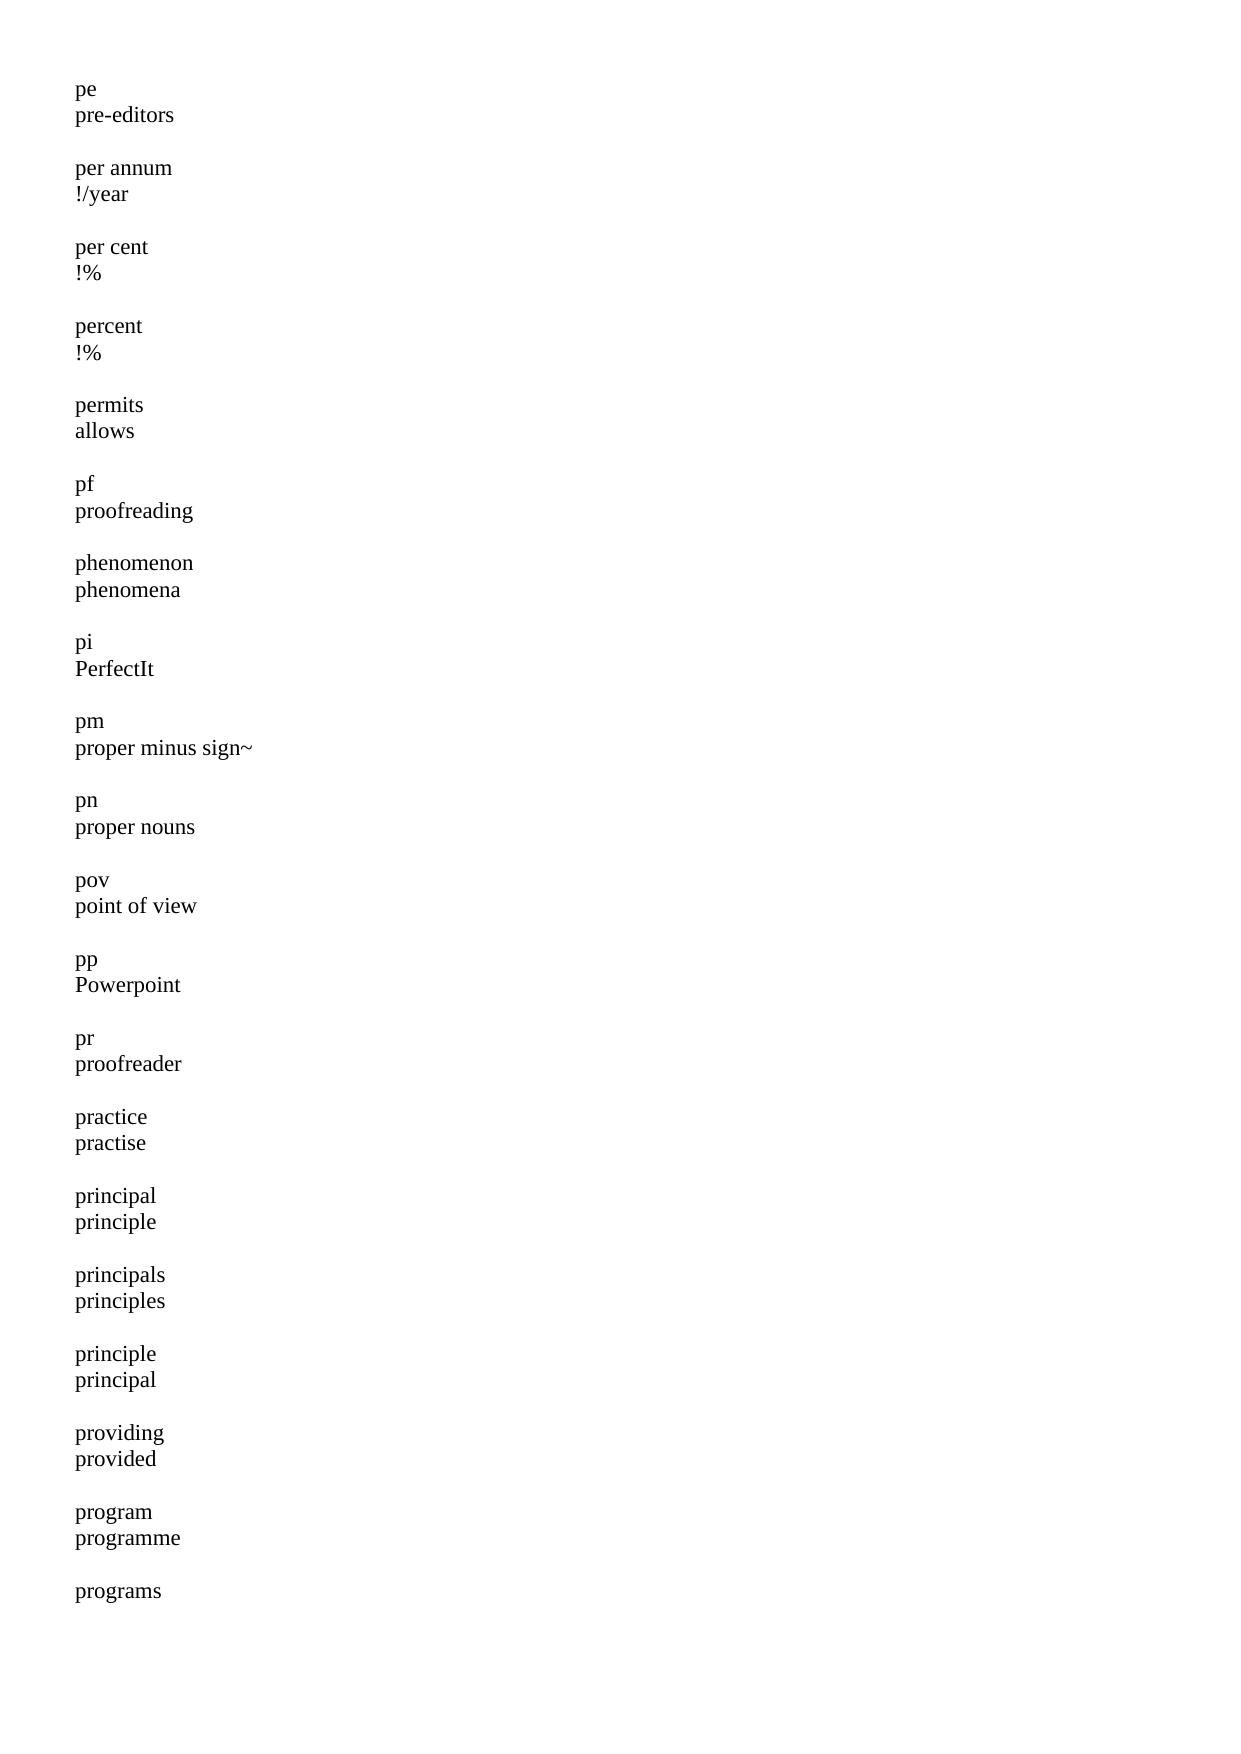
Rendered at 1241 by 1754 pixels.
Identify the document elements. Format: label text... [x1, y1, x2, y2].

text Powerpoint [75, 971, 1165, 997]
text pn [75, 787, 1165, 813]
text pf [75, 470, 1165, 497]
text point of view [75, 892, 1165, 918]
text providing [75, 1419, 1165, 1445]
text !% [75, 338, 1165, 365]
text program [75, 1498, 1165, 1524]
text programs [75, 1577, 1165, 1603]
text phenomena [75, 576, 1165, 602]
text pm [75, 707, 1165, 734]
text principle [75, 1208, 1165, 1234]
text phenomenon [75, 549, 1165, 576]
text proofreading [75, 497, 1165, 523]
text per cent [75, 233, 1165, 259]
text permits [75, 391, 1165, 418]
text principle [75, 1340, 1165, 1366]
text percent [75, 312, 1165, 338]
text proper nouns [75, 813, 1165, 839]
text proper minus sign~ [75, 734, 1165, 760]
text !/year [75, 180, 1165, 207]
text programme [75, 1524, 1165, 1551]
text pi [75, 628, 1165, 655]
text pre-editors [75, 101, 1165, 128]
text allows [75, 418, 1165, 444]
text proofreader [75, 1050, 1165, 1076]
text PerfectIt [75, 655, 1165, 681]
text pr [75, 1024, 1165, 1050]
text provided [75, 1445, 1165, 1472]
text practice [75, 1103, 1165, 1129]
text per annum [75, 154, 1165, 180]
text principles [75, 1287, 1165, 1314]
text !% [75, 259, 1165, 286]
text principals [75, 1261, 1165, 1287]
text principal [75, 1366, 1165, 1393]
text pp [75, 945, 1165, 971]
text pe [75, 75, 1165, 101]
text principal [75, 1182, 1165, 1208]
text practise [75, 1129, 1165, 1156]
text pov [75, 866, 1165, 892]
